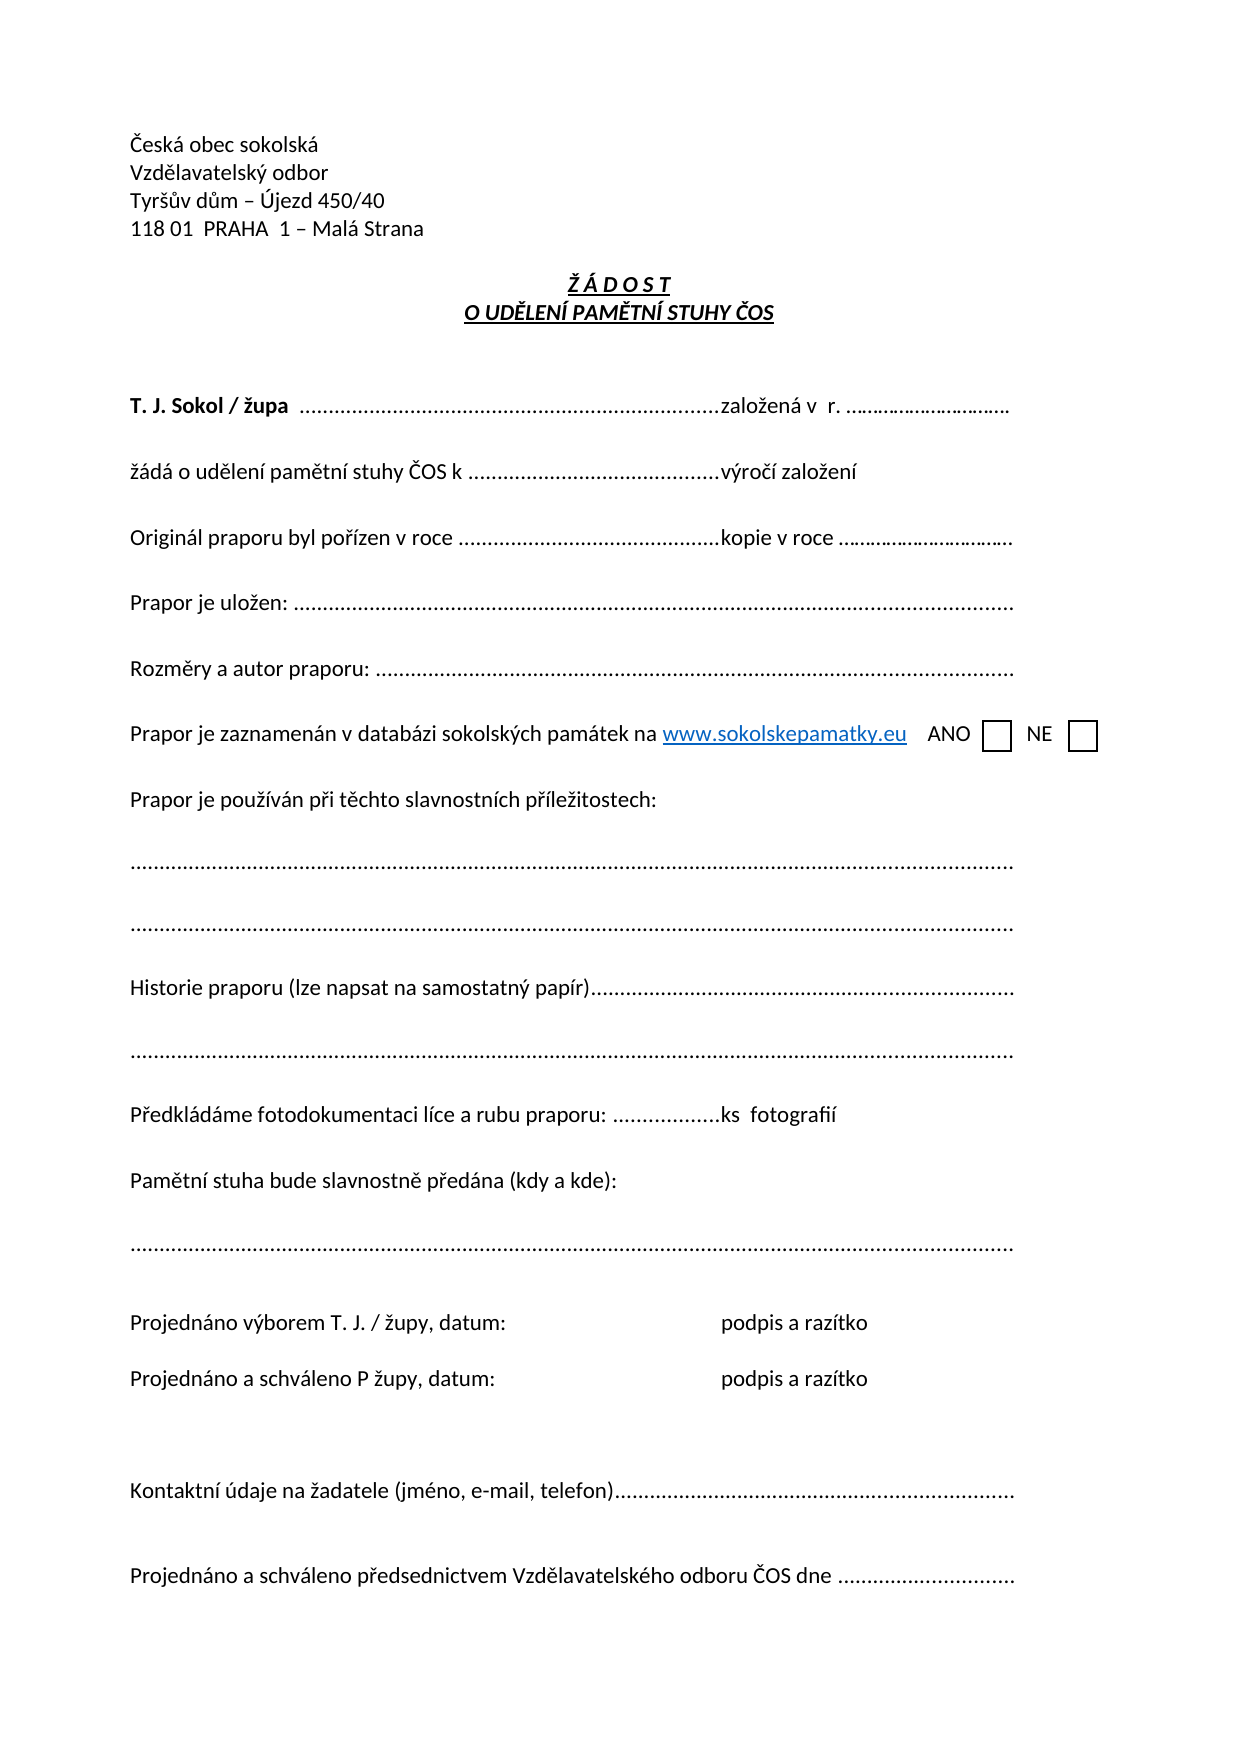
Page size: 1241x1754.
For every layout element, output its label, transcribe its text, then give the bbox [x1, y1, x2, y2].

text T. J. Sokol / župa založená v r. …………………………. [130, 392, 1110, 419]
text Prapor je používán při těchto slavnostních příležitostech: [130, 785, 1110, 813]
text Prapor je zaznamenán v databázi sokolských památek na www.sokolskepamatky.eu ANO NE [130, 719, 1110, 747]
text Česká obec sokolská [130, 130, 1110, 158]
text Historie praporu (lze napsat na samostatný papír) [130, 973, 1110, 1001]
text Předkládáme fotodokumentaci líce a rubu praporu: ks fotografií [130, 1100, 1110, 1128]
text Projednáno a schváleno P župy, datum: podpis a razítko [130, 1364, 1110, 1393]
text Projednáno a schváleno předsednictvem Vzdělavatelského odboru ČOS dne [130, 1561, 1110, 1589]
text Rozměry a autor praporu: [130, 654, 1110, 682]
text žádá o udělení pamětní stuhy ČOS k výročí založení [130, 457, 1110, 485]
text Ž Á D O S T [130, 270, 1110, 298]
text 118 01 PRAHA 1 – Malá Strana [130, 214, 1110, 242]
text Projednáno výborem T. J. / župy, datum: podpis a razítko [130, 1308, 1110, 1337]
text Pamětní stuha bude slavnostně předána (kdy a kde): [130, 1166, 1110, 1194]
text Originál praporu byl pořízen v roce kopie v roce …………………………… [130, 523, 1110, 551]
text O UDĚLENÍ PAMĚTNÍ STUHY ČOS [130, 298, 1110, 326]
text Tyršův dům – Újezd 450/40 [130, 186, 1110, 214]
text Kontaktní údaje na žadatele (jméno, e-mail, telefon) [130, 1477, 1110, 1505]
text Prapor je uložen: [130, 588, 1110, 616]
text Vzdělavatelský odbor [130, 158, 1110, 186]
